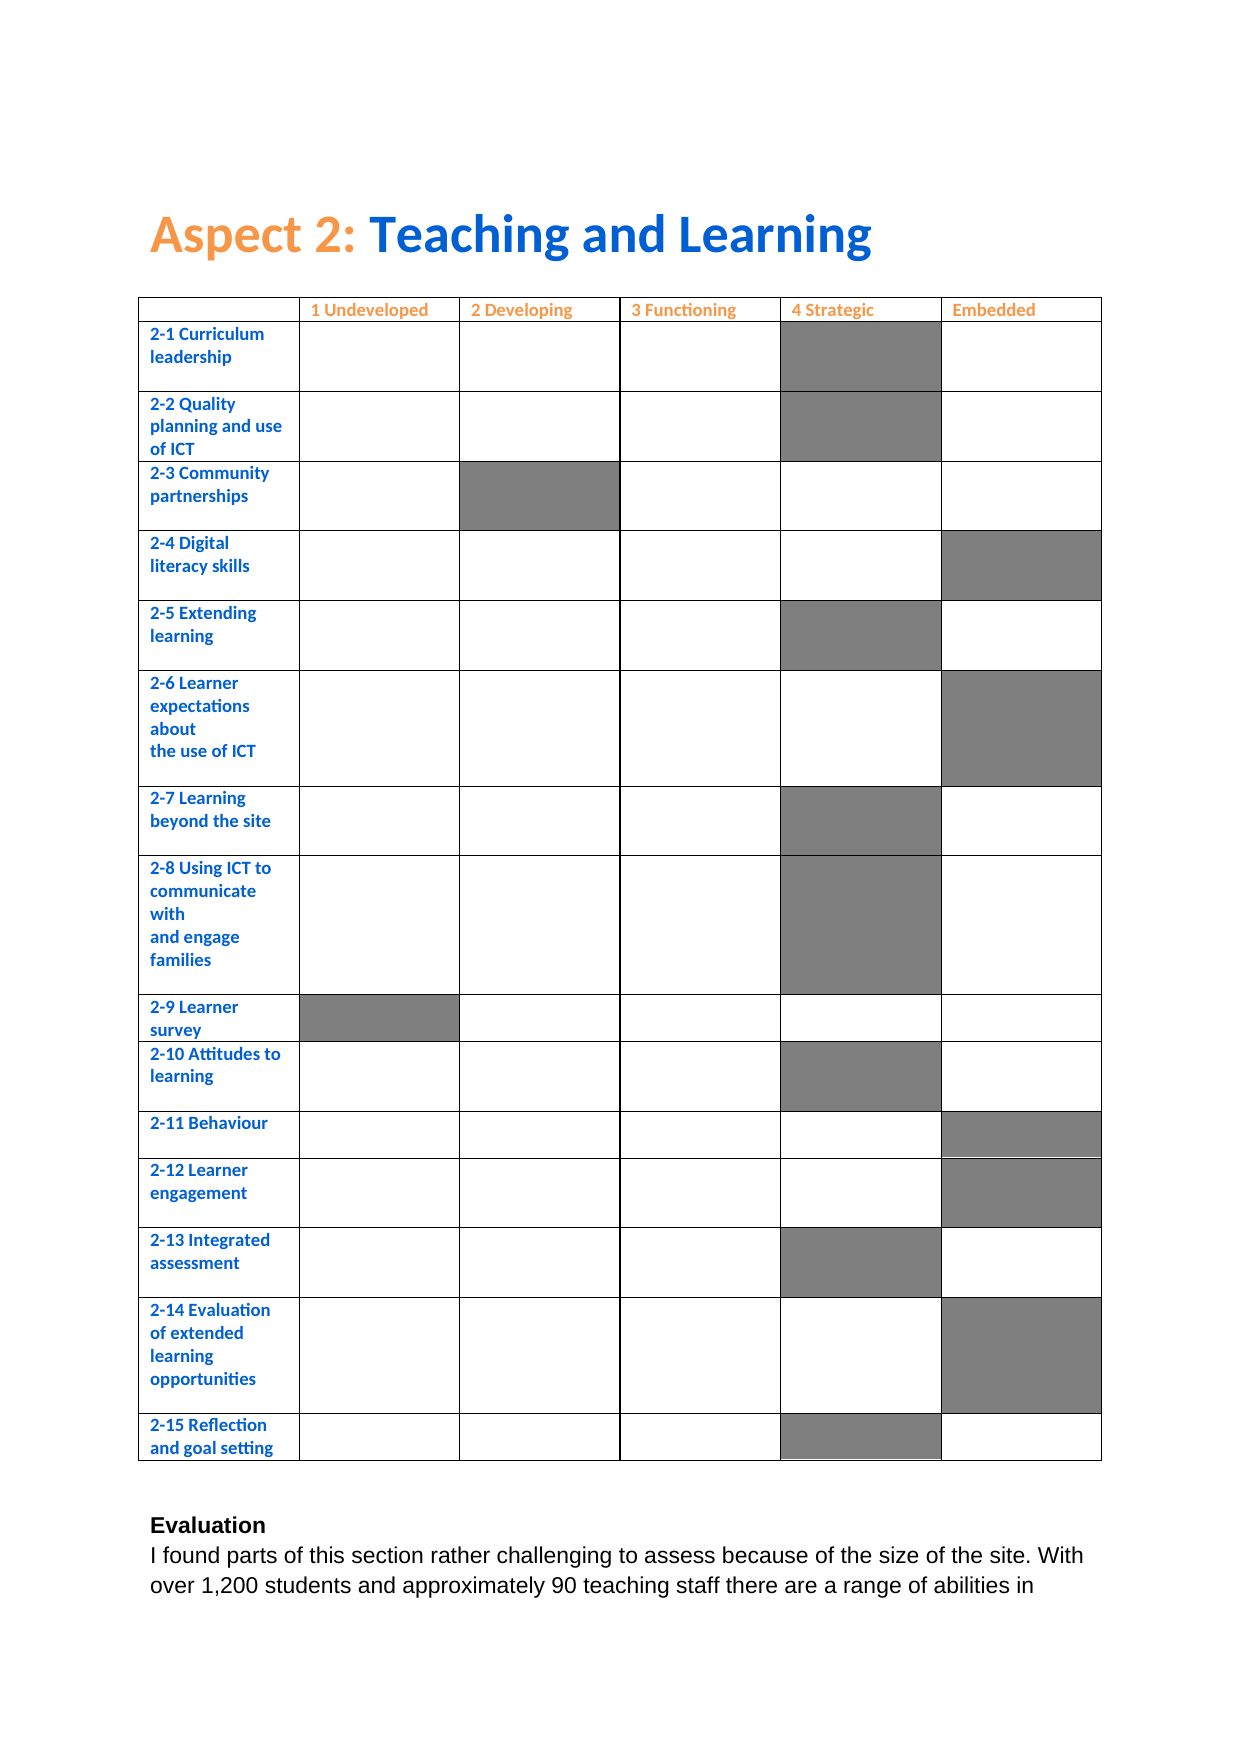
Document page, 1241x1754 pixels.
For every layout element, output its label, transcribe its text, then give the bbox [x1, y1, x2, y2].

table_cell [781, 1159, 941, 1227]
table_cell [621, 322, 780, 391]
table_cell [460, 1112, 619, 1157]
table_cell [621, 671, 780, 786]
table_cell [460, 322, 619, 391]
table_header [139, 298, 299, 321]
table_cell [300, 1159, 459, 1227]
table_cell [621, 531, 780, 600]
table_cell [781, 601, 941, 670]
table_cell [621, 856, 780, 994]
table_cell [942, 462, 1101, 530]
table_cell [621, 1298, 780, 1413]
table_cell [942, 322, 1101, 391]
table_cell [781, 392, 941, 461]
table_cell 2-12 Learner engagement [139, 1159, 299, 1227]
table_cell [621, 1228, 780, 1297]
table_cell [781, 995, 941, 1041]
table_cell [781, 1112, 941, 1157]
table_cell [300, 392, 459, 461]
table_cell [460, 995, 619, 1041]
table_cell [300, 531, 459, 600]
table_cell [300, 787, 459, 855]
table_cell [300, 1298, 459, 1413]
table_cell [781, 322, 941, 391]
table_cell [781, 671, 941, 786]
table_cell 2-11 Behaviour [139, 1112, 299, 1157]
table_cell [300, 856, 459, 994]
table_cell [300, 1228, 459, 1297]
table_cell [781, 1298, 941, 1413]
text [150, 1512, 1090, 1598]
table_cell 2-8 Using ICT to communicate with and engage families [139, 856, 299, 994]
table_cell [460, 856, 619, 994]
table_cell 2-7 Learning beyond the site [139, 787, 299, 855]
table_cell 2-4 Digital literacy skills [139, 531, 299, 600]
table_cell [942, 392, 1101, 461]
table_cell [942, 1112, 1101, 1157]
table_cell [781, 1228, 941, 1297]
table_cell 2-14 Evaluation of extended learning opportunities [139, 1298, 299, 1413]
table_cell [781, 462, 941, 530]
table_cell [300, 995, 459, 1041]
table_cell [781, 787, 941, 855]
table_cell [942, 787, 1101, 855]
table_cell [781, 531, 941, 600]
table_cell 2-6 Learner expectations about the use of ICT [139, 671, 299, 786]
table_cell [942, 1414, 1101, 1459]
table_cell [460, 462, 619, 530]
table_cell [300, 462, 459, 530]
table_cell 2-1 Curriculum leadership [139, 322, 299, 391]
table_cell 2-9 Learner survey [139, 995, 299, 1041]
table_cell [942, 601, 1101, 670]
table_cell [460, 787, 619, 855]
table_cell [300, 322, 459, 391]
table_cell [460, 1414, 619, 1459]
table_cell [621, 787, 780, 855]
table_cell [621, 995, 780, 1041]
table_cell [460, 671, 619, 786]
table_cell [460, 1298, 619, 1413]
table_cell [300, 601, 459, 670]
table_cell [300, 1112, 459, 1157]
table_cell [942, 531, 1101, 600]
table_cell [621, 601, 780, 670]
table_cell [942, 1298, 1101, 1413]
table_cell [781, 856, 941, 994]
table_cell [942, 1228, 1101, 1297]
table_cell [621, 392, 780, 461]
table_cell [300, 1042, 459, 1111]
table_cell [460, 1042, 619, 1111]
table_cell [300, 671, 459, 786]
table_cell [460, 531, 619, 600]
table_cell [460, 1159, 619, 1227]
table_cell [781, 1042, 941, 1111]
table_header 3 Functioning [621, 298, 780, 321]
table_cell [460, 1228, 619, 1297]
text Aspect 2: Teaching and Learning [150, 200, 1090, 266]
table_cell [300, 1414, 459, 1459]
table_header 4 Strategic [781, 298, 941, 321]
table_header 1 Undeveloped [300, 298, 459, 321]
table_cell [942, 1159, 1101, 1227]
table_cell [621, 1042, 780, 1111]
table_cell 2-13 Integrated assessment [139, 1228, 299, 1297]
table_header Embedded [942, 298, 1101, 321]
table_cell 2-15 Reflection and goal setting [139, 1414, 299, 1459]
table_cell [621, 462, 780, 530]
table_cell [621, 1112, 780, 1157]
table_cell [781, 1414, 941, 1459]
table_cell 2-2 Quality planning and use of ICT [139, 392, 299, 461]
table_cell [621, 1159, 780, 1227]
table_cell [621, 1414, 780, 1459]
table_cell [460, 392, 619, 461]
table_cell 2-3 Community partnerships [139, 462, 299, 530]
table_cell [942, 1042, 1101, 1111]
table_cell [460, 601, 619, 670]
table_cell 2-5 Extending learning [139, 601, 299, 670]
table_cell [942, 995, 1101, 1041]
table_cell [942, 856, 1101, 994]
table_cell 2-10 Attitudes to learning [139, 1042, 299, 1111]
table_header 2 Developing [460, 298, 619, 321]
table_cell [942, 671, 1101, 786]
